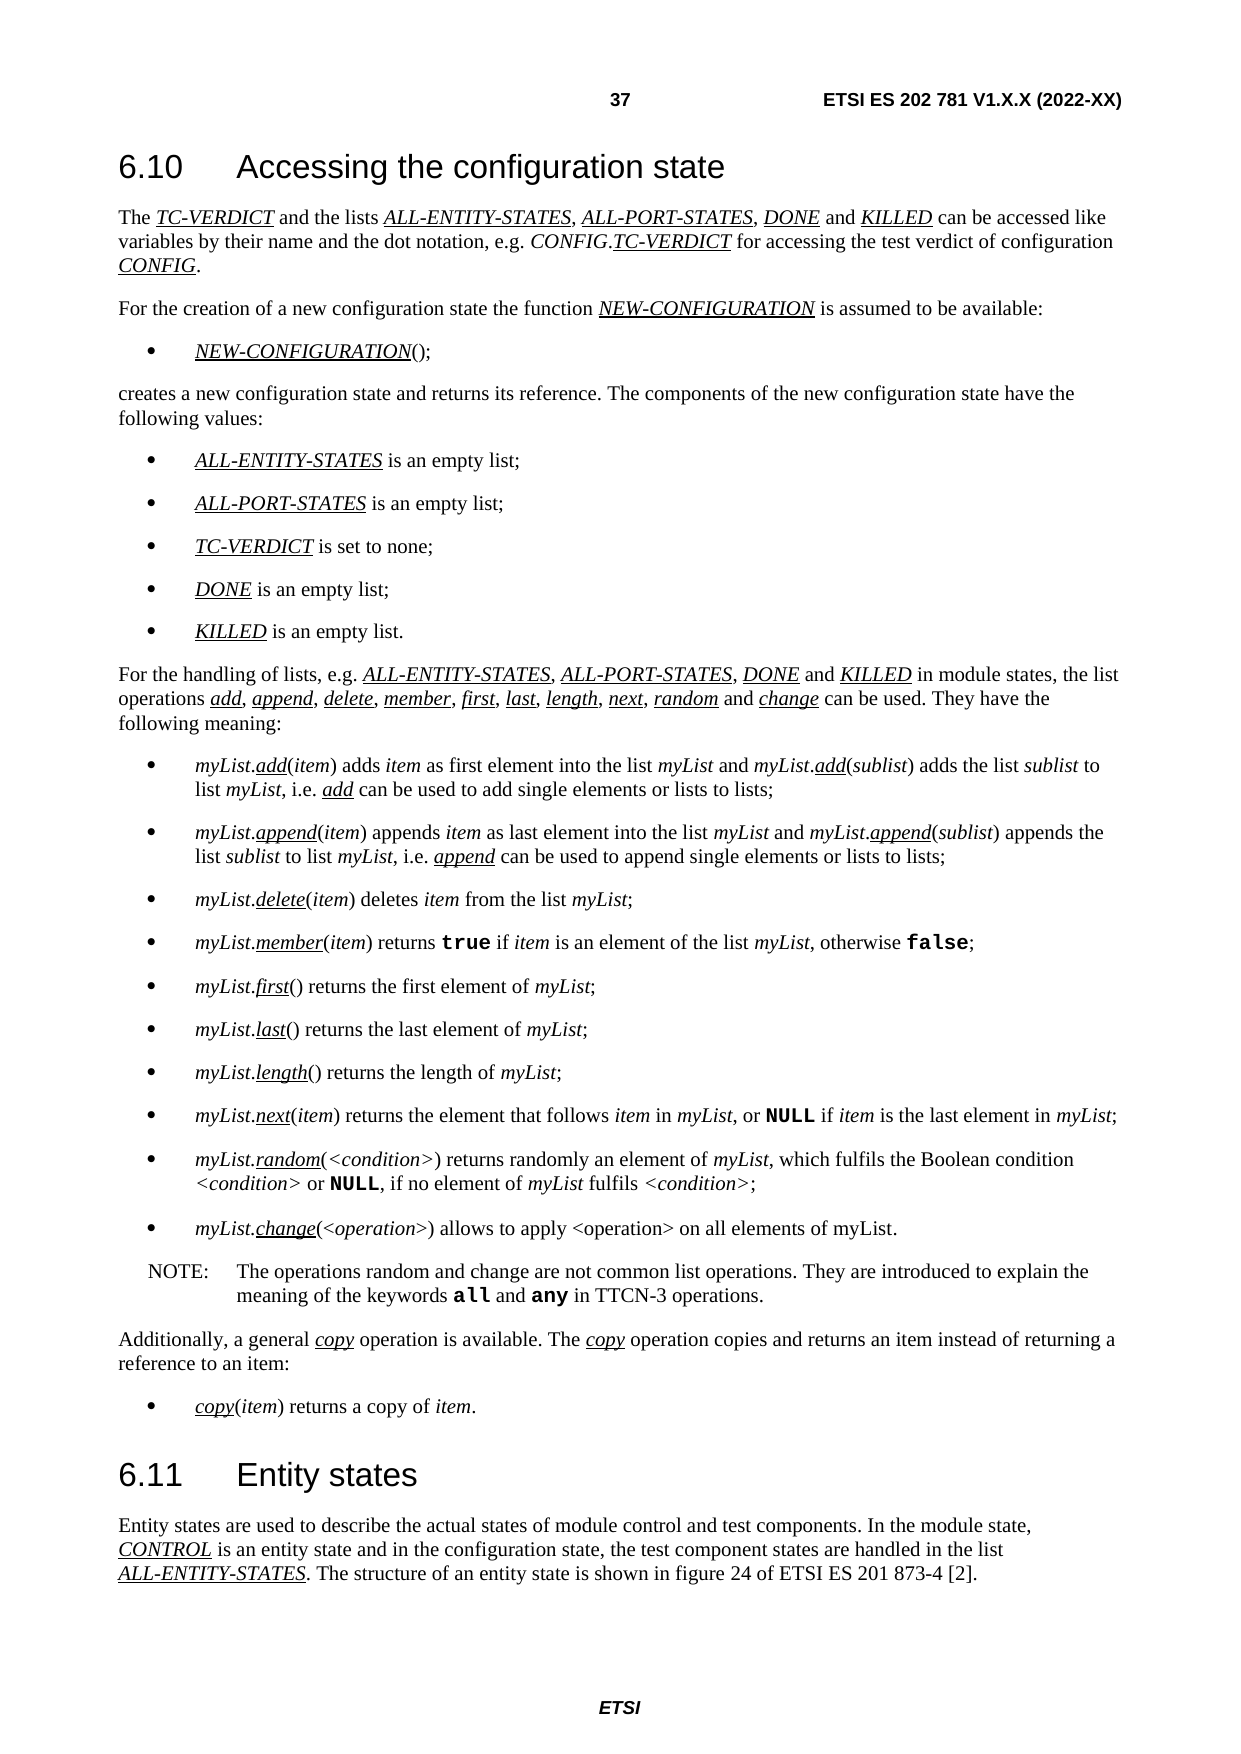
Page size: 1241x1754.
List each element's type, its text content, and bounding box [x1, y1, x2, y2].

text For the creation of a new configuration state the function NEW-CONFIGURATION is assumed to be available: [118, 296, 1122, 320]
text Additionally, a general copy operation is available. The copy operation copies and returns an item instead of returning a reference to an item: [118, 1327, 1122, 1375]
text KILLED is an empty list. [148, 619, 1122, 643]
text myList.last() returns the last element of myList; [148, 1017, 1122, 1041]
text NEW-CONFIGURATION(); [148, 338, 1122, 363]
text myList.delete(item) deletes item from the list myList; [148, 887, 1122, 911]
text myList.add(item) adds item as first element into the list myList and myList.add(sublist) adds the list sublist to list myList, i.e. add can be used to add single elements or lists to lists; [148, 753, 1122, 801]
text myList.length() returns the length of myList; [148, 1060, 1122, 1084]
text The TC-VERDICT and the lists ALL-ENTITY-STATES, ALL-PORT-STATES, DONE and KILLED can be accessed like variables by their name and the dot notation, e.g. CONFIG.TC-VERDICT for accessing the test verdict of configuration CONFIG. [118, 205, 1122, 277]
text myList.change(<operation>) allows to apply <operation> on all elements of myList. [148, 1216, 1122, 1240]
text creates a new configuration state and returns its reference. The components of the new configuration state have the following values: [118, 381, 1122, 429]
text ALL-PORT-STATES is an empty list; [148, 491, 1122, 515]
text For the handling of lists, e.g. ALL-ENTITY-STATES, ALL-PORT-STATES, DONE and KILLED in module states, the list operations add, append, delete, member, first, last, length, next, random and change can be used. They have the following meaning: [118, 662, 1122, 734]
subtitle 6.11 Entity states [118, 1456, 1122, 1494]
text NOTE: The operations random and change are not common list operations. They are introduced to explain the meaning of the keywords all and any in TTCN-3 operations. [148, 1258, 1122, 1308]
text DONE is an empty list; [148, 577, 1122, 601]
text myList.random(<condition>) returns randomly an element of myList, which fulfils the Boolean condition <condition> or NULL, if no element of myList fulfils <condition>; [148, 1147, 1122, 1197]
text copy(item) returns a copy of item. [148, 1394, 1122, 1418]
text myList.first() returns the first element of myList; [148, 974, 1122, 998]
text myList.member(item) returns true if item is an element of the list myList, otherwise false; [148, 930, 1122, 956]
text TC-VERDICT is set to none; [148, 534, 1122, 558]
text myList.append(item) appends item as last element into the list myList and myList.append(sublist) appends the list sublist to list myList, i.e. append can be used to append single elements or lists to lists; [148, 820, 1122, 868]
text myList.next(item) returns the element that follows item in myList, or NULL if item is the last element in myList; [148, 1103, 1122, 1128]
text ALL-ENTITY-STATES is an empty list; [148, 448, 1122, 472]
subtitle 6.10 Accessing the configuration state [118, 148, 1122, 186]
text Entity states are used to describe the actual states of module control and test components. In the module state, CONTROL is an entity state and in the configuration state, the test component states are handled in the list ALL-ENTITY-STATES. The structure of an entity state is shown in figure 24 of ETSI ES 201 873-4 [2]. [118, 1513, 1122, 1585]
